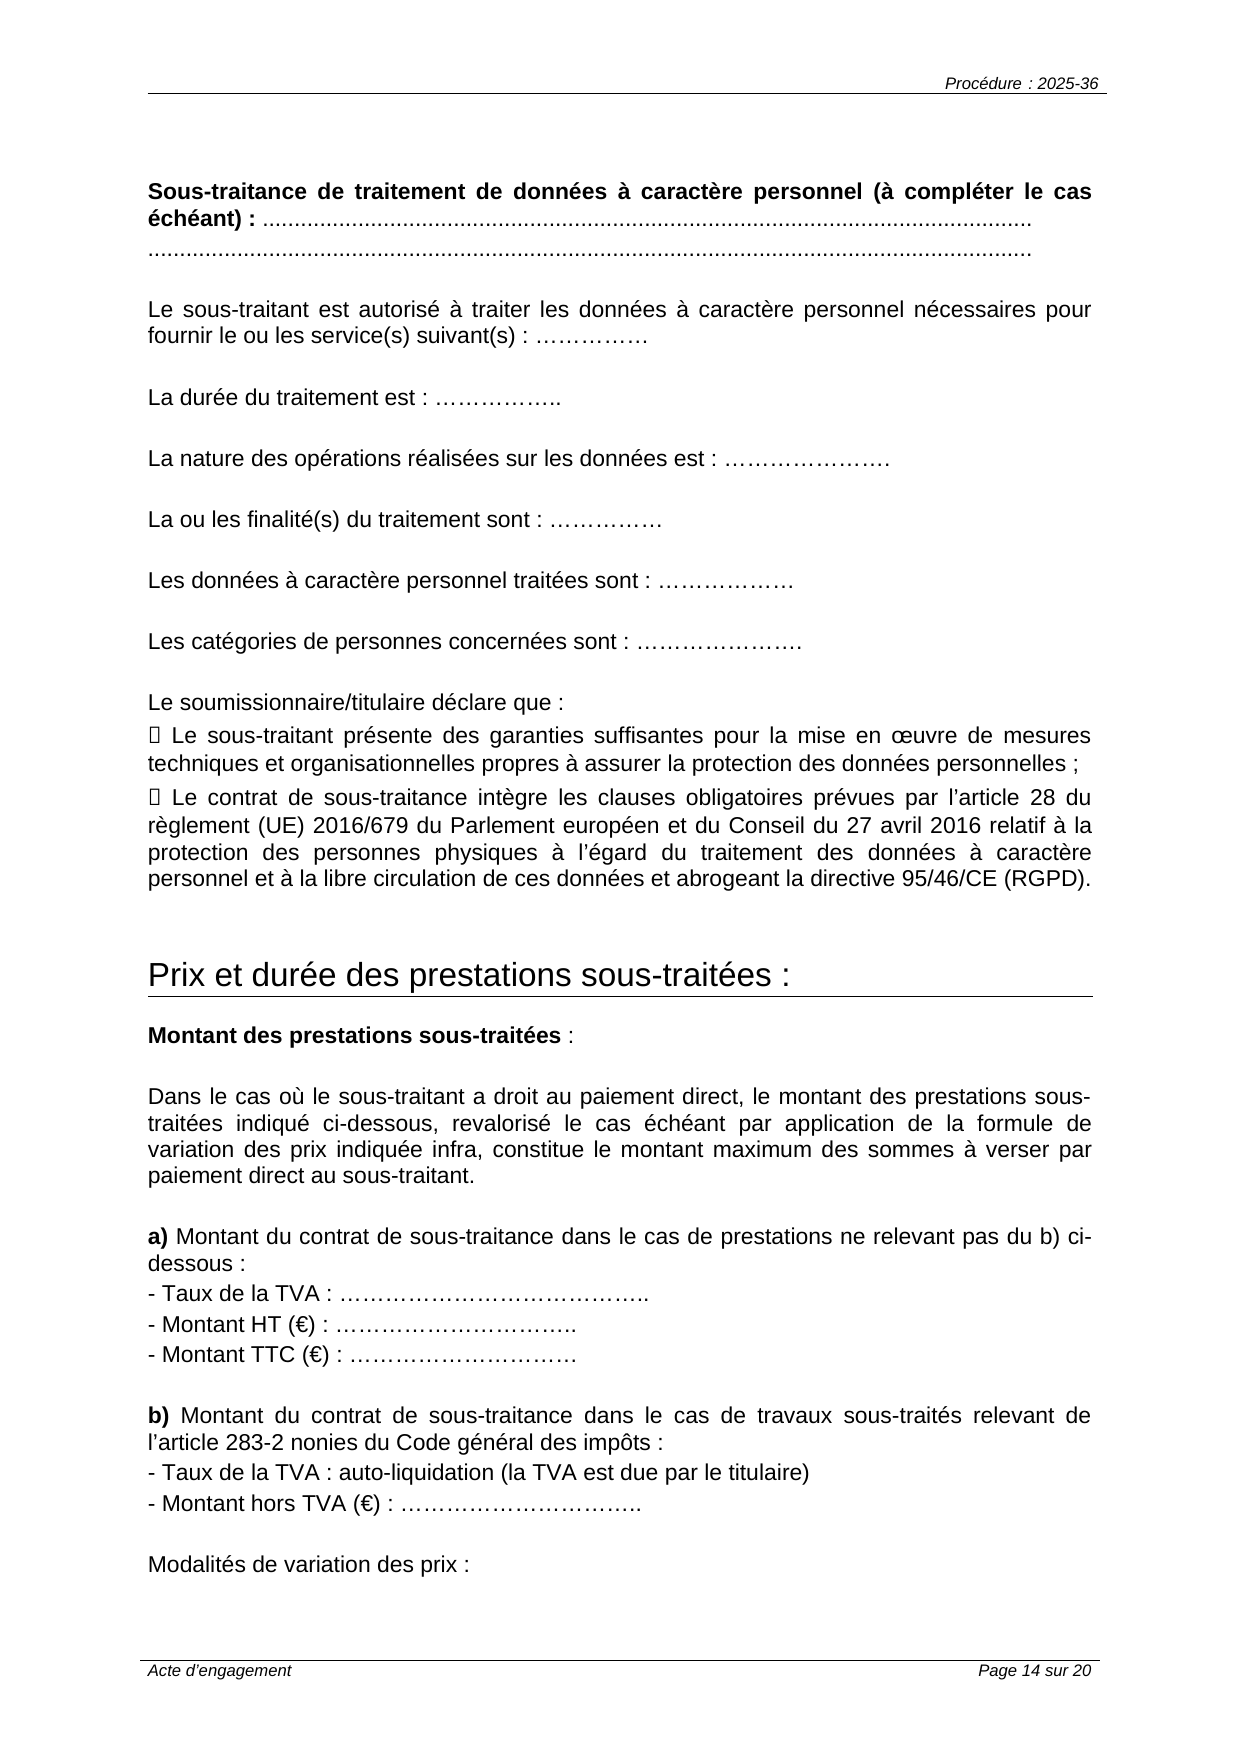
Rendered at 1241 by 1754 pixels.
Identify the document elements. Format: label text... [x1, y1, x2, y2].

text La ou les finalité(s) du traitement sont : …………… [148, 506, 1093, 532]
text  Le sous-traitant présente des garanties suffisantes pour la mise en œuvre de mesures techniques et organisationnelles propres à assurer la protection des données personnelles ; [148, 719, 1093, 777]
text Le sous-traitant est autorisé à traiter les données à caractère personnel nécessaires pour fournir le ou les service(s) suivant(s) : …………… [148, 296, 1093, 349]
text La durée du traitement est : …………….. [148, 383, 1093, 410]
text Modalités de variation des prix : [148, 1551, 1093, 1577]
text Les catégories de personnes concernées sont : …………………. [148, 628, 1093, 654]
text  Le contrat de sous-traitance intègre les clauses obligatoires prévues par l’article 28 du règlement (UE) 2016/679 du Parlement européen et du Conseil du 27 avril 2016 relatif à la protection des personnes physiques à l’égard du traitement des données à caractère personnel et à la libre circulation de ces données et abrogeant la directive 95/46/CE (RGPD). [148, 781, 1093, 891]
text Montant des prestations sous-traitées : [148, 1022, 1093, 1048]
text - Montant HT (€) : ………………………….. [148, 1311, 1093, 1337]
text Les données à caractère personnel traitées sont : ……………… [148, 567, 1093, 593]
text Prix et durée des prestations sous-traitées : [148, 955, 1093, 996]
text b) Montant du contrat de sous-traitance dans le cas de travaux sous-traités relevant de l’article 283-2 nonies du Code général des impôts : [148, 1402, 1093, 1455]
text La nature des opérations réalisées sur les données est : …………………. [148, 444, 1093, 471]
text Le soumissionnaire/titulaire déclare que : [148, 689, 1093, 715]
text Sous-traitance de traitement de données à caractère personnel (à compléter le cas échéant) : [148, 178, 1093, 231]
text - Montant hors TVA (€) : ………………………….. [148, 1490, 1093, 1516]
text - Montant TTC (€) : ………………………… [148, 1341, 1093, 1368]
text - Taux de la TVA : ………………………………….. [148, 1280, 1093, 1307]
text a) Montant du contrat de sous-traitance dans le cas de prestations ne relevant pas du b) ci-dessous : [148, 1223, 1093, 1276]
text - Taux de la TVA : auto-liquidation (la TVA est due par le titulaire) [148, 1459, 1093, 1486]
text Dans le cas où le sous-traitant a droit au paiement direct, le montant des prestations sous-traitées indiqué ci-dessous, revalorisé le cas échéant par application de la formule de variation des prix indiquée infra, constitue le montant maximum des sommes à verser par paiement direct au sous-traitant. [148, 1083, 1093, 1189]
